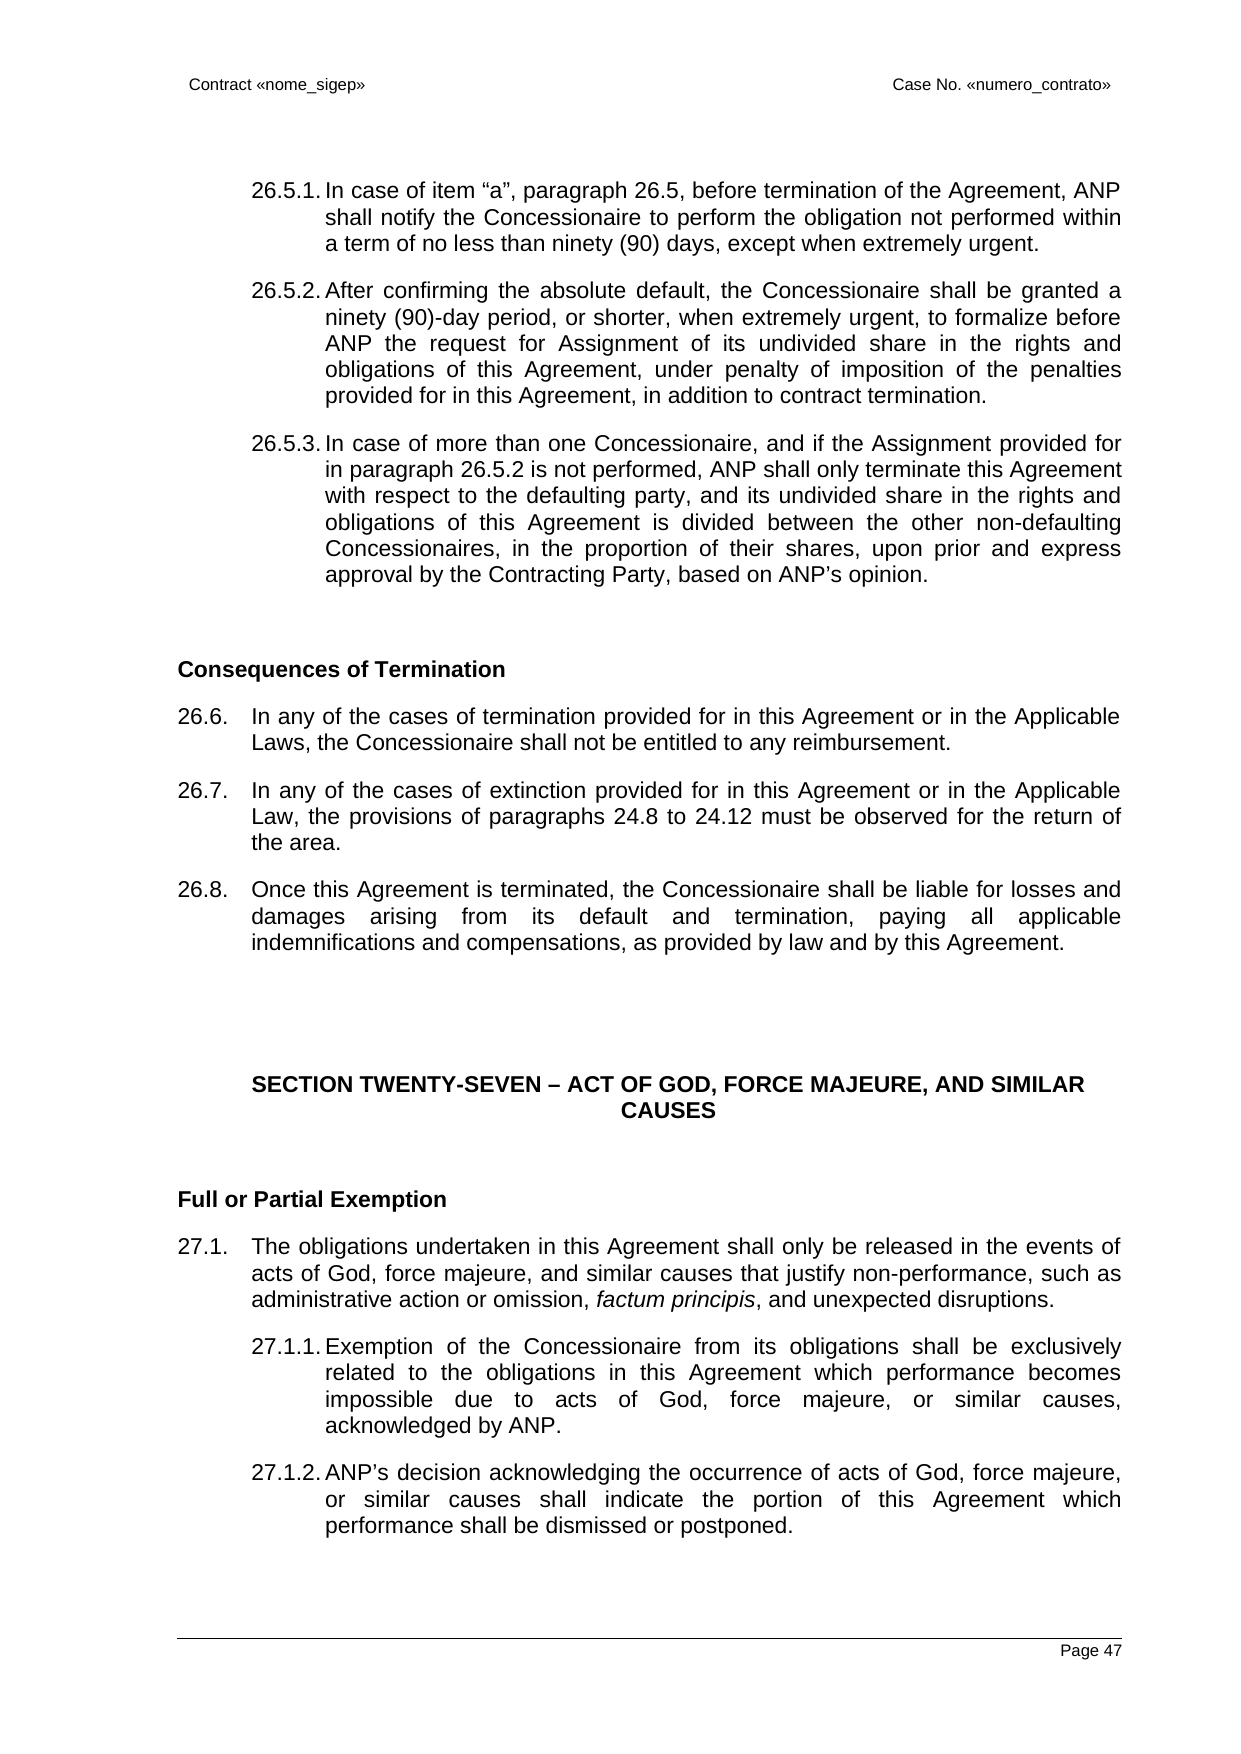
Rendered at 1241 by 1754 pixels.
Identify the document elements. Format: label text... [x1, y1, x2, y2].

text In any of the cases of termination provided for in this Agreement or in the Applicable Laws, the Concessionaire shall not be entitled to any reimbursement. [177, 703, 1122, 756]
text Exemption of the Concessionaire from its obligations shall be exclusively related to the obligations in this Agreement which performance becomes impossible due to acts of God, force majeure, or similar causes, acknowledged by ANP. [251, 1333, 1122, 1438]
text ANP’s decision acknowledging the occurrence of acts of God, force majeure, or similar causes shall indicate the portion of this Agreement which performance shall be dismissed or postponed. [251, 1459, 1122, 1538]
text After confirming the absolute default, the Concessionaire shall be granted a ninety (90)-day period, or shorter, when extremely urgent, to formalize before ANP the request for Assignment of its undivided share in the rights and obligations of this Agreement, under penalty of imposition of the penalties provided for in this Agreement, in addition to contract termination. [251, 277, 1122, 409]
text SECTION TWENTY-SEVEN – ACT OF GOD, FORCE MAJEURE, AND SIMILAR CAUSES [177, 1071, 1122, 1123]
text In case of item “a”, paragraph 26.5, before termination of the Agreement, ANP shall notify the Concessionaire to perform the obligation not performed within a term of no less than ninety (90) days, except when extremely urgent. [251, 177, 1122, 256]
text In case of more than one Concessionaire, and if the Assignment provided for in paragraph 26.5.2 is not performed, ANP shall only terminate this Agreement with respect to the defaulting party, and its undivided share in the rights and obligations of this Agreement is divided between the other non-defaulting Concessionaires, in the proportion of their shares, upon prior and express approval by the Contracting Party, based on ANP’s opinion. [251, 430, 1122, 588]
text Full or Partial Exemption [177, 1186, 1122, 1212]
text Consequences of Termination [177, 656, 1122, 682]
text Once this Agreement is terminated, the Concessionaire shall be liable for losses and damages arising from its default and termination, paying all applicable indemnifications and compensations, as provided by law and by this Agreement. [177, 876, 1122, 956]
text The obligations undertaken in this Agreement shall only be released in the events of acts of God, force majeure, and similar causes that justify non-performance, such as administrative action or omission, factum principis, and unexpected disruptions. [177, 1233, 1122, 1312]
text In any of the cases of extinction provided for in this Agreement or in the Applicable Law, the provisions of paragraphs 24.8 to 24.12 must be observed for the return of the area. [177, 777, 1122, 856]
